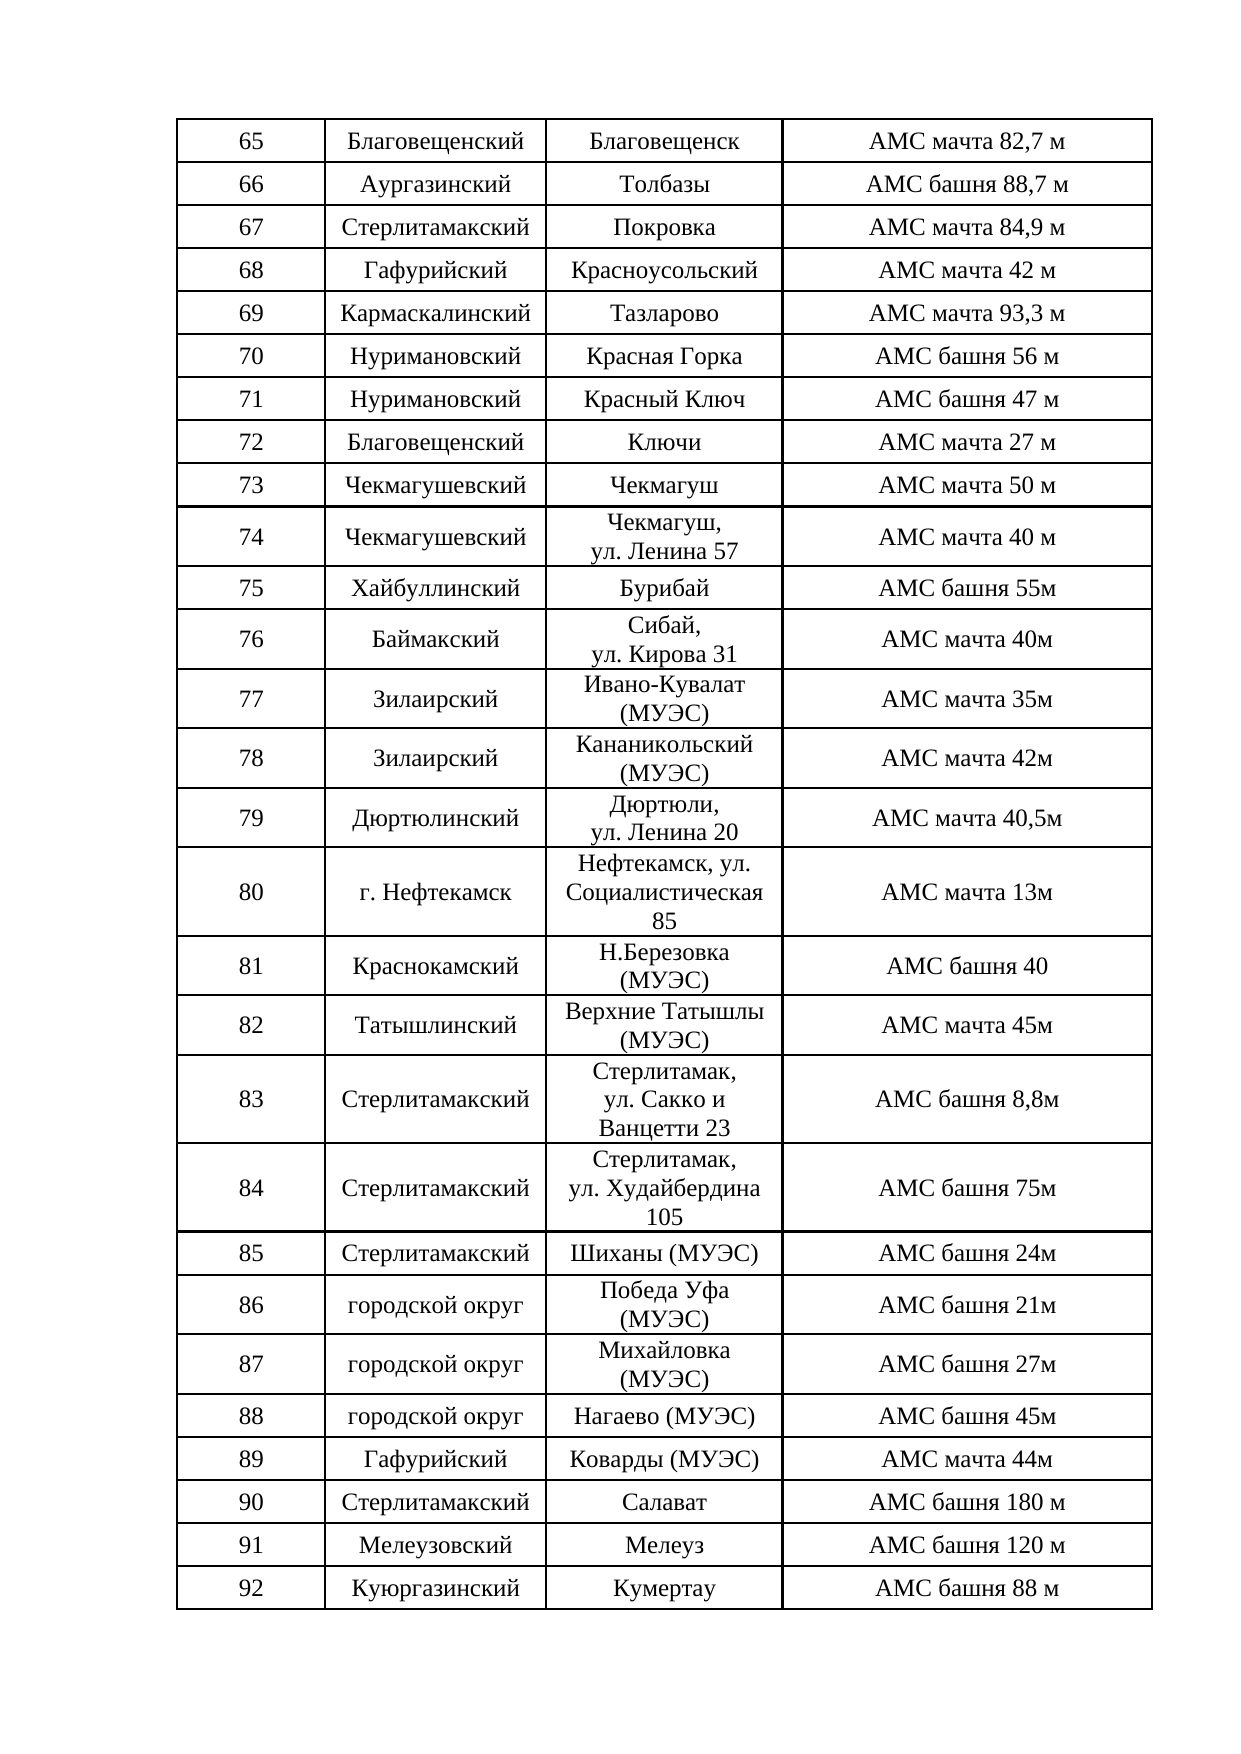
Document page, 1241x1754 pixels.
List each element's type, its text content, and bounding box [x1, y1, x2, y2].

table_cell городской округ [326, 1395, 545, 1436]
table_cell Ключи [547, 421, 781, 462]
table_cell Ивано-Кувалат (МУЭС) [547, 670, 781, 727]
table_cell Н.Березовка (МУЭС) [547, 937, 781, 994]
table_cell Бурибай [547, 567, 781, 608]
table_cell 79 [178, 789, 324, 846]
table_cell АМС мачта 40 м [784, 508, 1151, 565]
table_cell АМС мачта 44м [784, 1438, 1151, 1479]
table_cell Благовещенск [547, 120, 781, 161]
table_cell 67 [178, 206, 324, 247]
table_cell Нефтекамск, ул. Социалистическая 85 [547, 848, 781, 934]
table_cell Стерлитамакский [326, 1144, 545, 1230]
table_cell Кумертау [547, 1567, 781, 1608]
table_cell АМС мачта 93,3 м [784, 292, 1151, 333]
table_cell Мелеузовский [326, 1524, 545, 1565]
table_cell Баймакский [326, 610, 545, 667]
table_cell городской округ [326, 1335, 545, 1393]
table_cell Чекмагуш, ул. Ленина 57 [547, 508, 781, 565]
table_cell Зилаирский [326, 729, 545, 787]
table_cell 72 [178, 421, 324, 462]
table_cell 71 [178, 378, 324, 419]
table_cell АМС башня 88 м [784, 1567, 1151, 1608]
table_cell Благовещенский [326, 120, 545, 161]
table_cell 92 [178, 1567, 324, 1608]
table_cell Тазларово [547, 292, 781, 333]
table_cell 75 [178, 567, 324, 608]
table_cell 65 [178, 120, 324, 161]
table_cell АМС мачта 42м [784, 729, 1151, 787]
table_cell АМС башня 24м [784, 1233, 1151, 1273]
table_cell Мелеуз [547, 1524, 781, 1565]
table_cell 69 [178, 292, 324, 333]
table_cell Cтерлитамак, ул. Сакко и Ванцетти 23 [547, 1056, 781, 1142]
table_cell Стерлитамакский [326, 1233, 545, 1273]
table_cell АМС башня 47 м [784, 378, 1151, 419]
table_cell Нагаево (МУЭС) [547, 1395, 781, 1436]
table_cell АМС мачта 50 м [784, 464, 1151, 505]
table_cell Гафурийский [326, 1438, 545, 1479]
table_cell 80 [178, 848, 324, 934]
table_cell 83 [178, 1056, 324, 1142]
table_cell Красная Горка [547, 335, 781, 376]
table_cell 81 [178, 937, 324, 994]
table_cell АМС башня 56 м [784, 335, 1151, 376]
table_cell Хайбуллинский [326, 567, 545, 608]
table_cell Салават [547, 1481, 781, 1522]
table_cell 77 [178, 670, 324, 727]
table_cell АМС мачта 84,9 м [784, 206, 1151, 247]
table_cell Гафурийский [326, 249, 545, 290]
table_cell Толбазы [547, 163, 781, 204]
table_cell АМС башня 21м [784, 1276, 1151, 1333]
table_cell Стерлитамакский [326, 1056, 545, 1142]
table_cell Зилаирский [326, 670, 545, 727]
table_cell 86 [178, 1276, 324, 1333]
table_cell Коварды (МУЭС) [547, 1438, 781, 1479]
table_cell 88 [178, 1395, 324, 1436]
table_cell Татышлинский [326, 996, 545, 1054]
table_cell АМС мачта 40,5м [784, 789, 1151, 846]
table_cell 74 [178, 508, 324, 565]
table_cell Покровка [547, 206, 781, 247]
table_cell 89 [178, 1438, 324, 1479]
table_cell 66 [178, 163, 324, 204]
table_cell АМС башня 180 м [784, 1481, 1151, 1522]
table_cell 73 [178, 464, 324, 505]
table_cell АМС мачта 13м [784, 848, 1151, 934]
table_cell Победа Уфа (МУЭС) [547, 1276, 781, 1333]
table_cell г. Нефтекамск [326, 848, 545, 934]
table_cell Стерлитамакский [326, 1481, 545, 1522]
table_cell городской округ [326, 1276, 545, 1333]
table_cell АМС мачта 45м [784, 996, 1151, 1054]
table_cell АМС мачта 42 м [784, 249, 1151, 290]
table_cell 76 [178, 610, 324, 667]
table_cell Чекмагуш [547, 464, 781, 505]
table_cell АМС мачта 82,7 м [784, 120, 1151, 161]
table_cell 84 [178, 1144, 324, 1230]
table_cell 91 [178, 1524, 324, 1565]
table_cell Нуримановский [326, 335, 545, 376]
table_cell 82 [178, 996, 324, 1054]
table_cell Верхние Татышлы (МУЭС) [547, 996, 781, 1054]
table_cell АМС мачта 27 м [784, 421, 1151, 462]
table_cell АМС башня 88,7 м [784, 163, 1151, 204]
table_cell АМС мачта 40м [784, 610, 1151, 667]
table_cell АМС башня 40 [784, 937, 1151, 994]
table_cell Чекмагушевский [326, 508, 545, 565]
table_cell Стерлитамакский [326, 206, 545, 247]
table_cell Нуримановский [326, 378, 545, 419]
table_cell АМС башня 120 м [784, 1524, 1151, 1565]
table_cell Кананикольский (МУЭС) [547, 729, 781, 787]
table_cell Красный Ключ [547, 378, 781, 419]
table_cell АМС мачта 35м [784, 670, 1151, 727]
table_cell Краснокамский [326, 937, 545, 994]
table_cell Сибай, ул. Кирова 31 [547, 610, 781, 667]
table_cell Благовещенский [326, 421, 545, 462]
table_cell Дюртюлинский [326, 789, 545, 846]
table_cell Куюргазинский [326, 1567, 545, 1608]
table_cell АМС башня 55м [784, 567, 1151, 608]
table_cell АМС башня 27м [784, 1335, 1151, 1393]
table_cell Дюртюли, ул. Ленина 20 [547, 789, 781, 846]
table_cell Шиханы (МУЭС) [547, 1233, 781, 1273]
table_cell Красноусольский [547, 249, 781, 290]
table_cell 78 [178, 729, 324, 787]
table_cell 68 [178, 249, 324, 290]
table_cell Чекмагушевский [326, 464, 545, 505]
table_cell 85 [178, 1233, 324, 1273]
table_cell Кармаскалинский [326, 292, 545, 333]
table_cell АМС башня 75м [784, 1144, 1151, 1230]
table_cell АМС башня 45м [784, 1395, 1151, 1436]
table_cell 70 [178, 335, 324, 376]
table_cell 90 [178, 1481, 324, 1522]
table_cell Михайловка (МУЭС) [547, 1335, 781, 1393]
table_cell АМС башня 8,8м [784, 1056, 1151, 1142]
table_cell Аургазинский [326, 163, 545, 204]
table_cell Стерлитамак, ул. Худайбердина 105 [547, 1144, 781, 1230]
table_cell 87 [178, 1335, 324, 1393]
